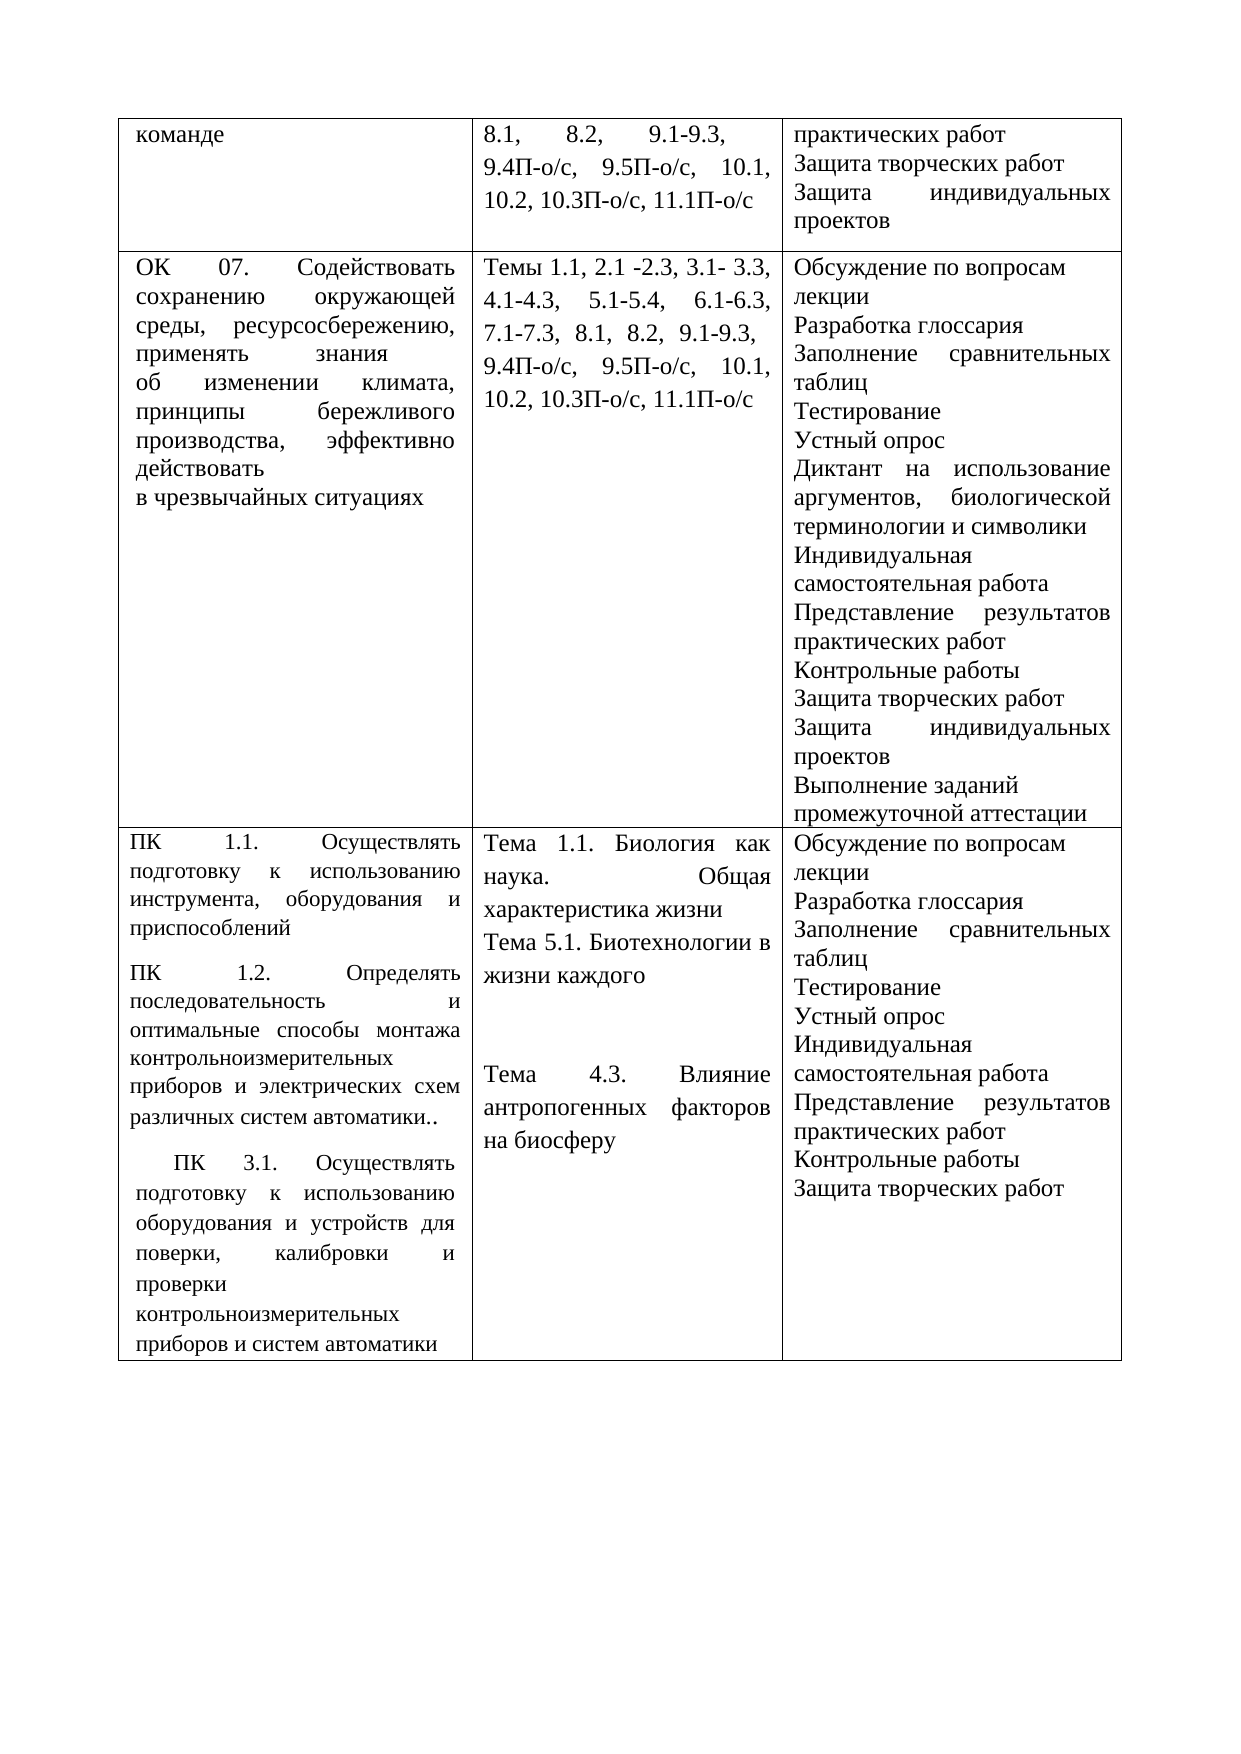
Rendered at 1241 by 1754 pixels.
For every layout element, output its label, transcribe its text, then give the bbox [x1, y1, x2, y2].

table_cell Тема 1.1. Биология как наука. Общая характеристика жизни Тема 5.1. Биотехнологии в жизни каждого Тема 4.3. Влияние антропогенных факторов на биосферу [473, 828, 782, 1360]
table_cell Темы 1.1, 2.1 -2.3, 3.1- 3.3, 4.1-4.3, 5.1-5.4, 6.1-6.3, 7.1-7.3, 8.1, 8.2, 9.1-9.3, 9.4П-о/c, 9.5П-о/с, 10.1, 10.2, 10.3П-о/с, 11.1П-о/с [473, 252, 782, 827]
table_cell Обсуждение по вопросам лекции Разработка глоссария Заполнение сравнительных таблиц Тестирование Устный опрос Диктант на использование аргументов, биологической терминологии и символики Индивидуальная самостоятельная работа Представление результатов практических работ Контрольные работы Защита творческих работ Защита индивидуальных проектов Выполнение заданий промежуточной аттестации [783, 252, 1121, 827]
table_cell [473, 119, 782, 251]
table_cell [119, 119, 472, 251]
table_cell ПК 1.1. Осуществлять подготовку к использованию инструмента, оборудования и приспособлений ПК 1.2. Определять последовательность и оптимальные способы монтажа контрольноизмерительных приборов и электрических схем различных систем автоматики.. ПК 3.1. Осуществлять подготовку к использованию оборудования и устройств для поверки, калибровки и проверки контрольноизмерительных приборов и систем автоматики [119, 828, 472, 1360]
table_cell Обсуждение по вопросам лекции Разработка глоссария Заполнение сравнительных таблиц Тестирование Устный опрос Индивидуальная самостоятельная работа Представление результатов практических работ Контрольные работы Защита творческих работ [783, 828, 1121, 1360]
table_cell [783, 119, 1121, 251]
table_cell ОК 07. Содействовать сохранению окружающей среды, ресурсосбережению, применять знания об изменении климата, принципы бережливого производства, эффективно действовать в чрезвычайных ситуациях [119, 252, 472, 827]
